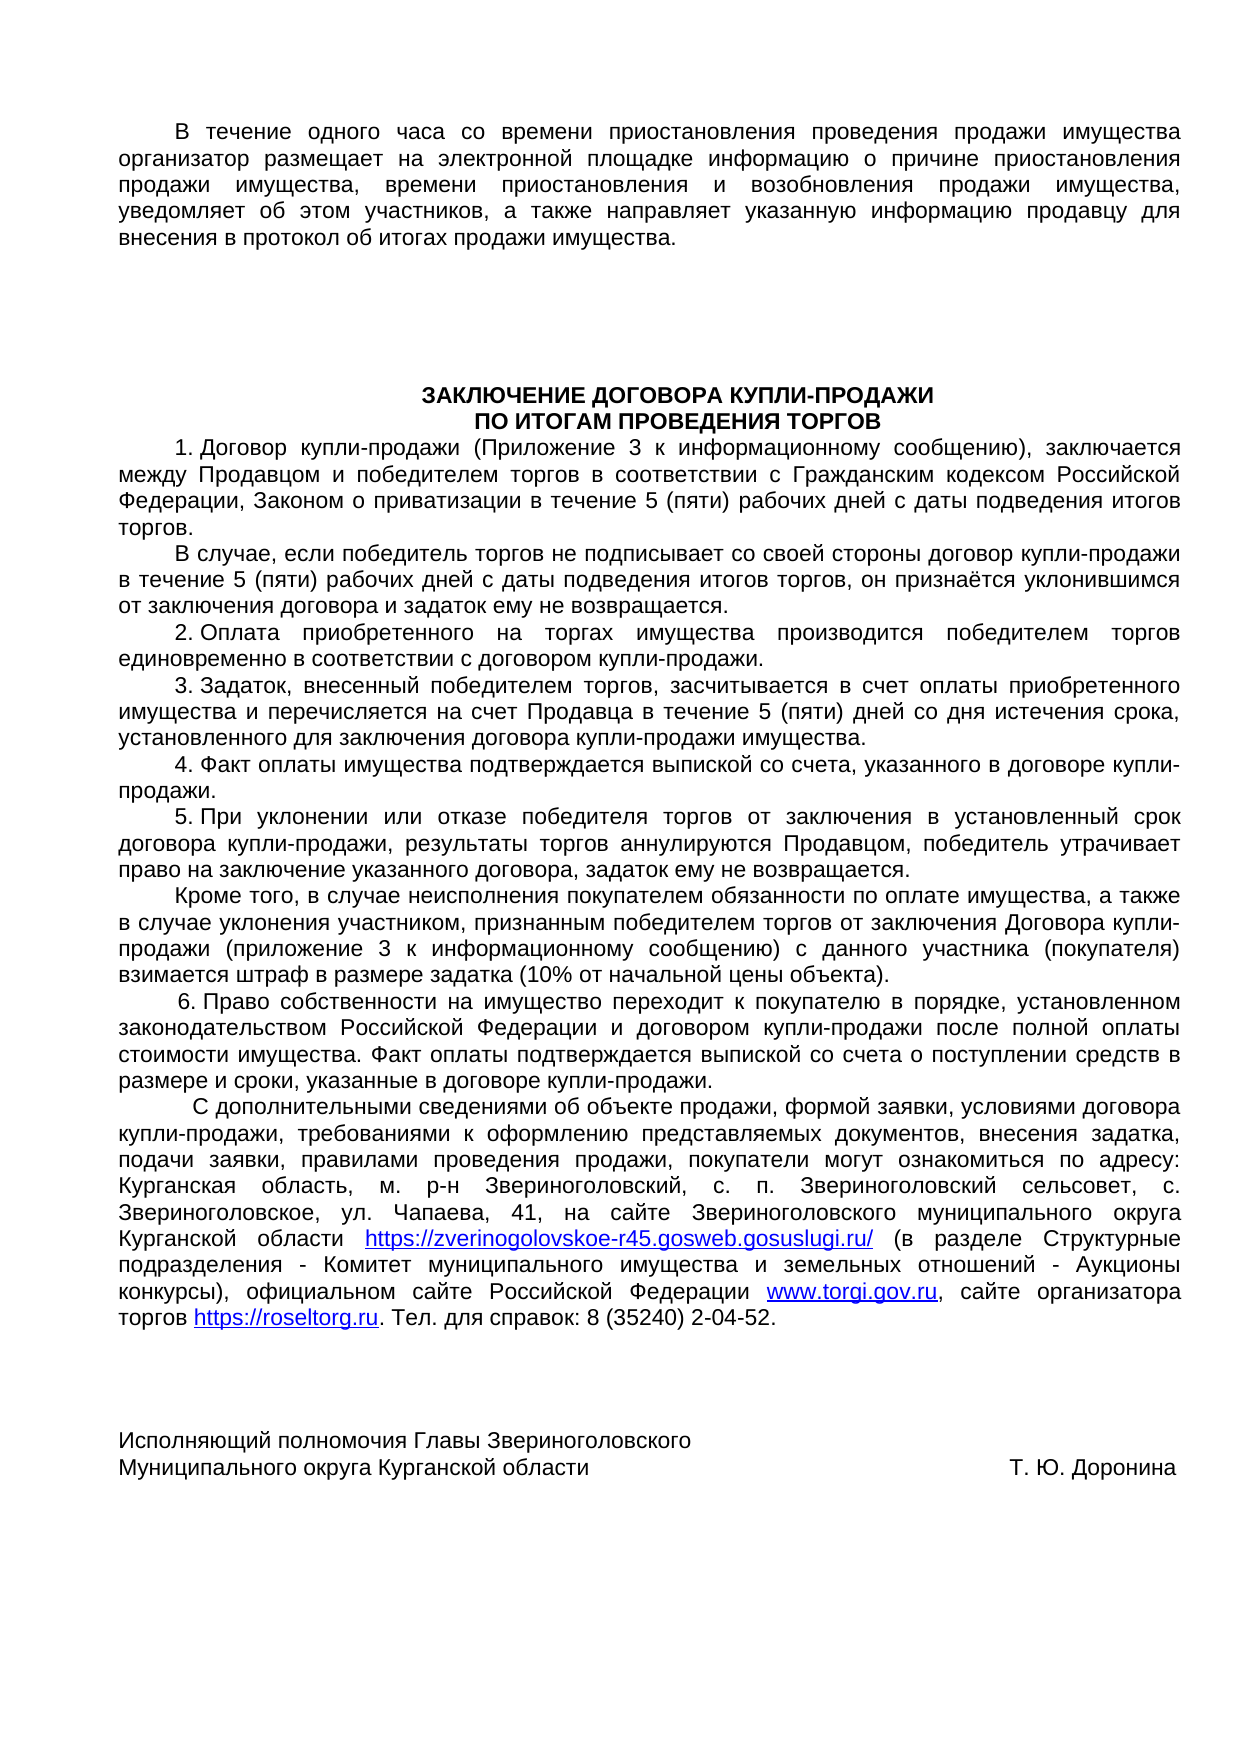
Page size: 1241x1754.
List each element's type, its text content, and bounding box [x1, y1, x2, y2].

text 3. Задаток, внесенный победителем торгов, засчитывается в счет оплаты приобретенного имущества и перечисляется на счет Продавца в течение 5 (пяти) дней со дня истечения срока, установленного для заключения договора купли-продажи имущества. [118, 672, 1181, 751]
text В случае, если победитель торгов не подписывает со своей стороны договор купли-продажи в течение 5 (пяти) рабочих дней с даты подведения итогов торгов, он признаётся уклонившимся от заключения договора и задаток ему не возвращается. [118, 540, 1181, 619]
text 5. При уклонении или отказе победителя торгов от заключения в установленный срок договора купли-продажи, результаты торгов аннулируются Продавцом, победитель утрачивает право на заключение указанного договора, задаток ему не возвращается. [118, 803, 1181, 882]
text В течение одного часа со времени приостановления проведения продажи имущества организатор размещает на электронной площадке информацию о причине приостановления продажи имущества, времени приостановления и возобновления продажи имущества, уведомляет об этом участников, а также направляет указанную информацию продавцу для внесения в протокол об итогах продажи имущества. [118, 118, 1181, 250]
text 2. Оплата приобретенного на торгах имущества производится победителем торгов единовременно в соответствии с договором купли-продажи. [118, 619, 1181, 672]
text Заключение договора купли-продажи [118, 382, 1181, 408]
text Кроме того, в случае неисполнения покупателем обязанности по оплате имущества, а также в случае уклонения участником, признанным победителем торгов от заключения Договора купли-продажи (приложение 3 к информационному сообщению) с данного участника (покупателя) взимается штраф в размере задатка (10% от начальной цены объекта). [118, 882, 1181, 988]
text по итогам проведения ТОРГОВ [118, 408, 1181, 434]
text 6. Право собственности на имущество переходит к покупателю в порядке, установленном законодательством Российской Федерации и договором купли-продажи после полной оплаты стоимости имущества. Факт оплаты подтверждается выпиской со счета о поступлении средств в размере и сроки, указанные в договоре купли-продажи. [118, 988, 1181, 1093]
text 4. Факт оплаты имущества подтверждается выпиской со счета, указанного в договоре купли-продажи. [118, 751, 1181, 803]
text Муниципального округа Курганской области Т. Ю. Доронина [118, 1453, 1181, 1480]
text С дополнительными сведениями об объекте продажи, формой заявки, условиями договора купли-продажи, требованиями к оформлению представляемых документов, внесения задатка, подачи заявки, правилами проведения продажи, покупатели могут ознакомиться по адресу: Курганская область, м. р-н Звериноголовский, с. п. Звериноголовский сельсовет, с. Звериноголовское, ул. Чапаева, 41, на сайте Звериноголовского муниципального округа Курганской области https://zverinogolovskoe-r45.gosweb.gosuslugi.ru/ (в разделе Структурные подразделения - Комитет муниципального имущества и земельных отношений - Аукционы конкурсы), официальном сайте Российской Федерации www.torgi.gov.ru, сайте организатора торгов https://roseltorg.ru. Тел. для справок: 8 (35240) 2-04-52. [118, 1093, 1181, 1330]
text Исполняющий полномочия Главы Звериноголовского [118, 1427, 1181, 1453]
text 1. Договор купли-продажи (Приложение 3 к информационному сообщению), заключается между Продавцом и победителем торгов в соответствии с Гражданским кодексом Российской Федерации, Законом о приватизации в течение 5 (пяти) рабочих дней с даты подведения итогов торгов. [118, 434, 1181, 540]
